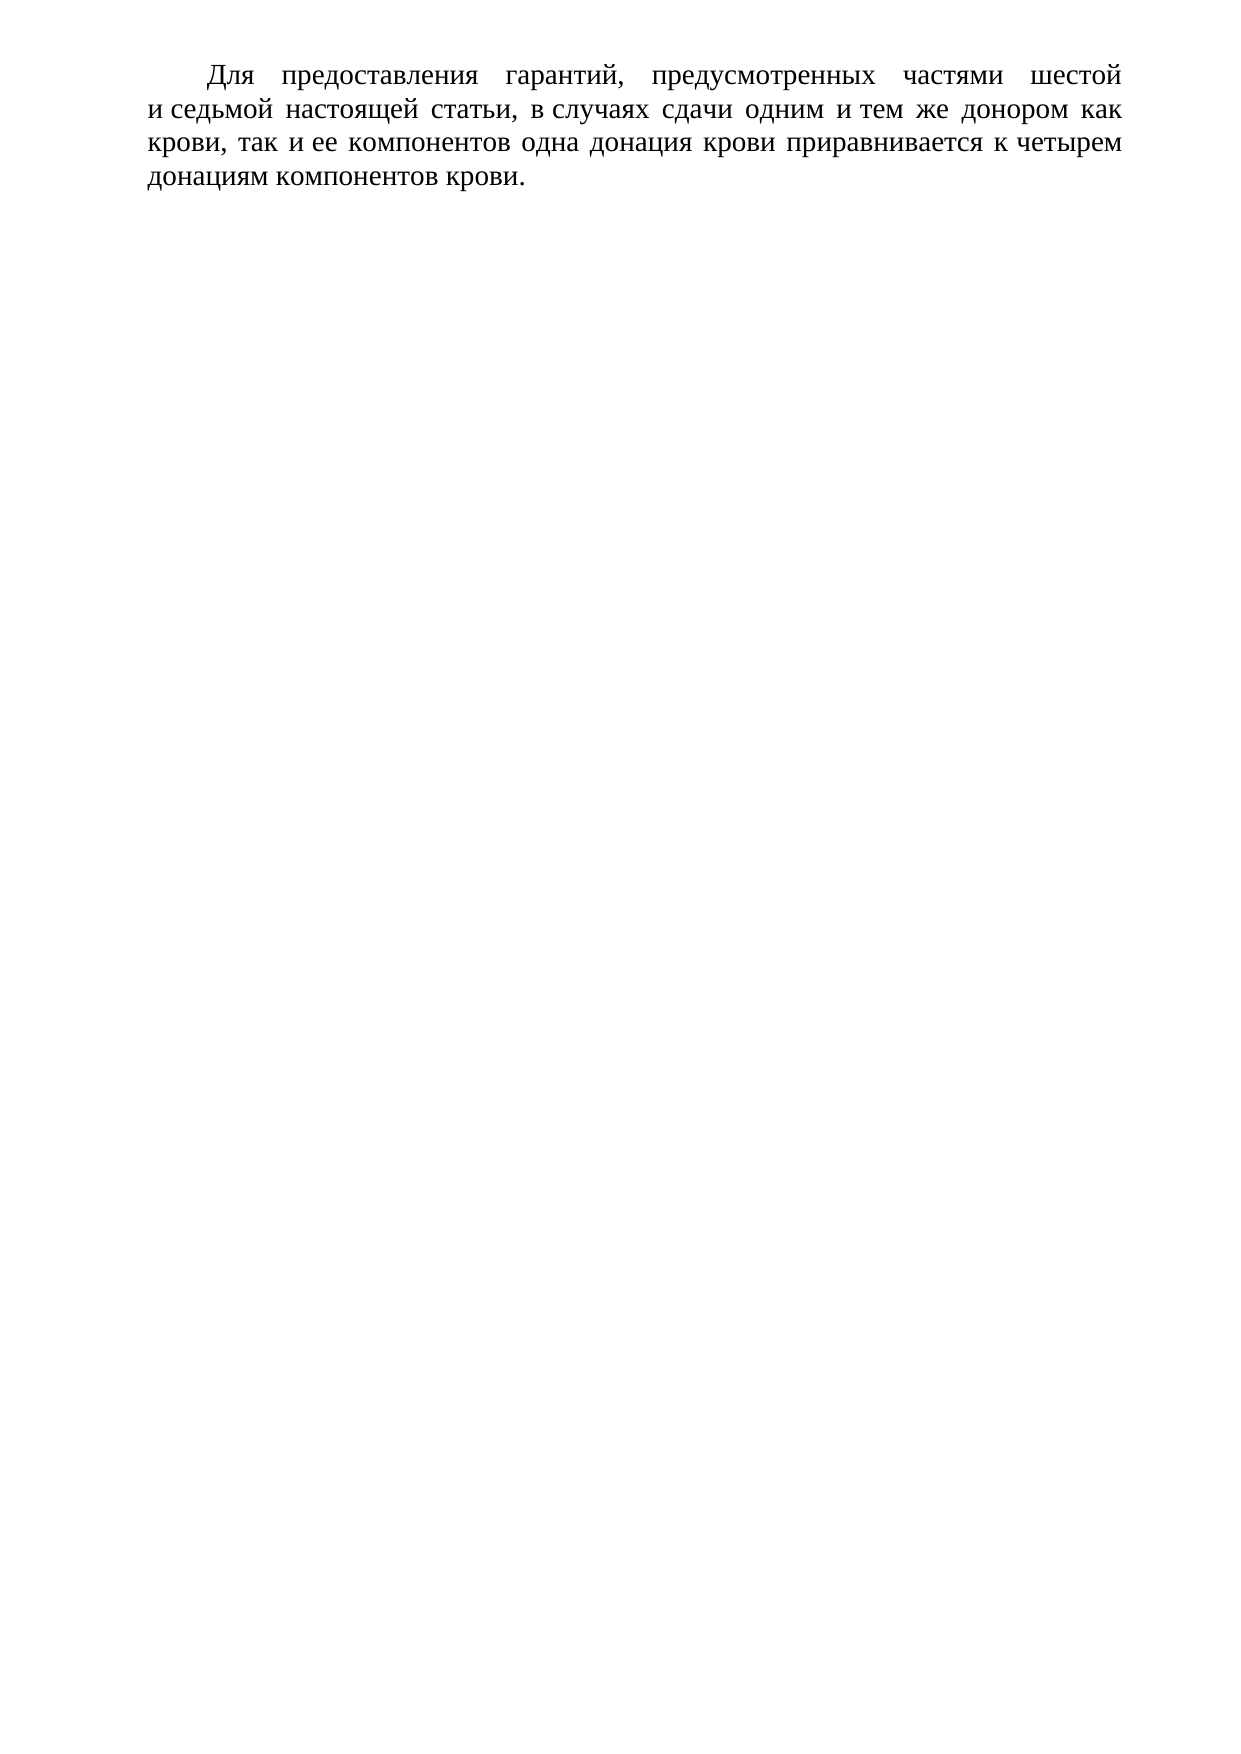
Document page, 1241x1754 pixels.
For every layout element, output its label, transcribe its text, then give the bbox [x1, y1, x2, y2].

text Для предоставления гарантий, предусмотренных частями шестой и седьмой настоящей статьи, в случаях сдачи одним и тем же донором как крови, так и ее компонентов одна донация крови приравнивается к четырем донациям компонентов крови. [147, 57, 1122, 191]
